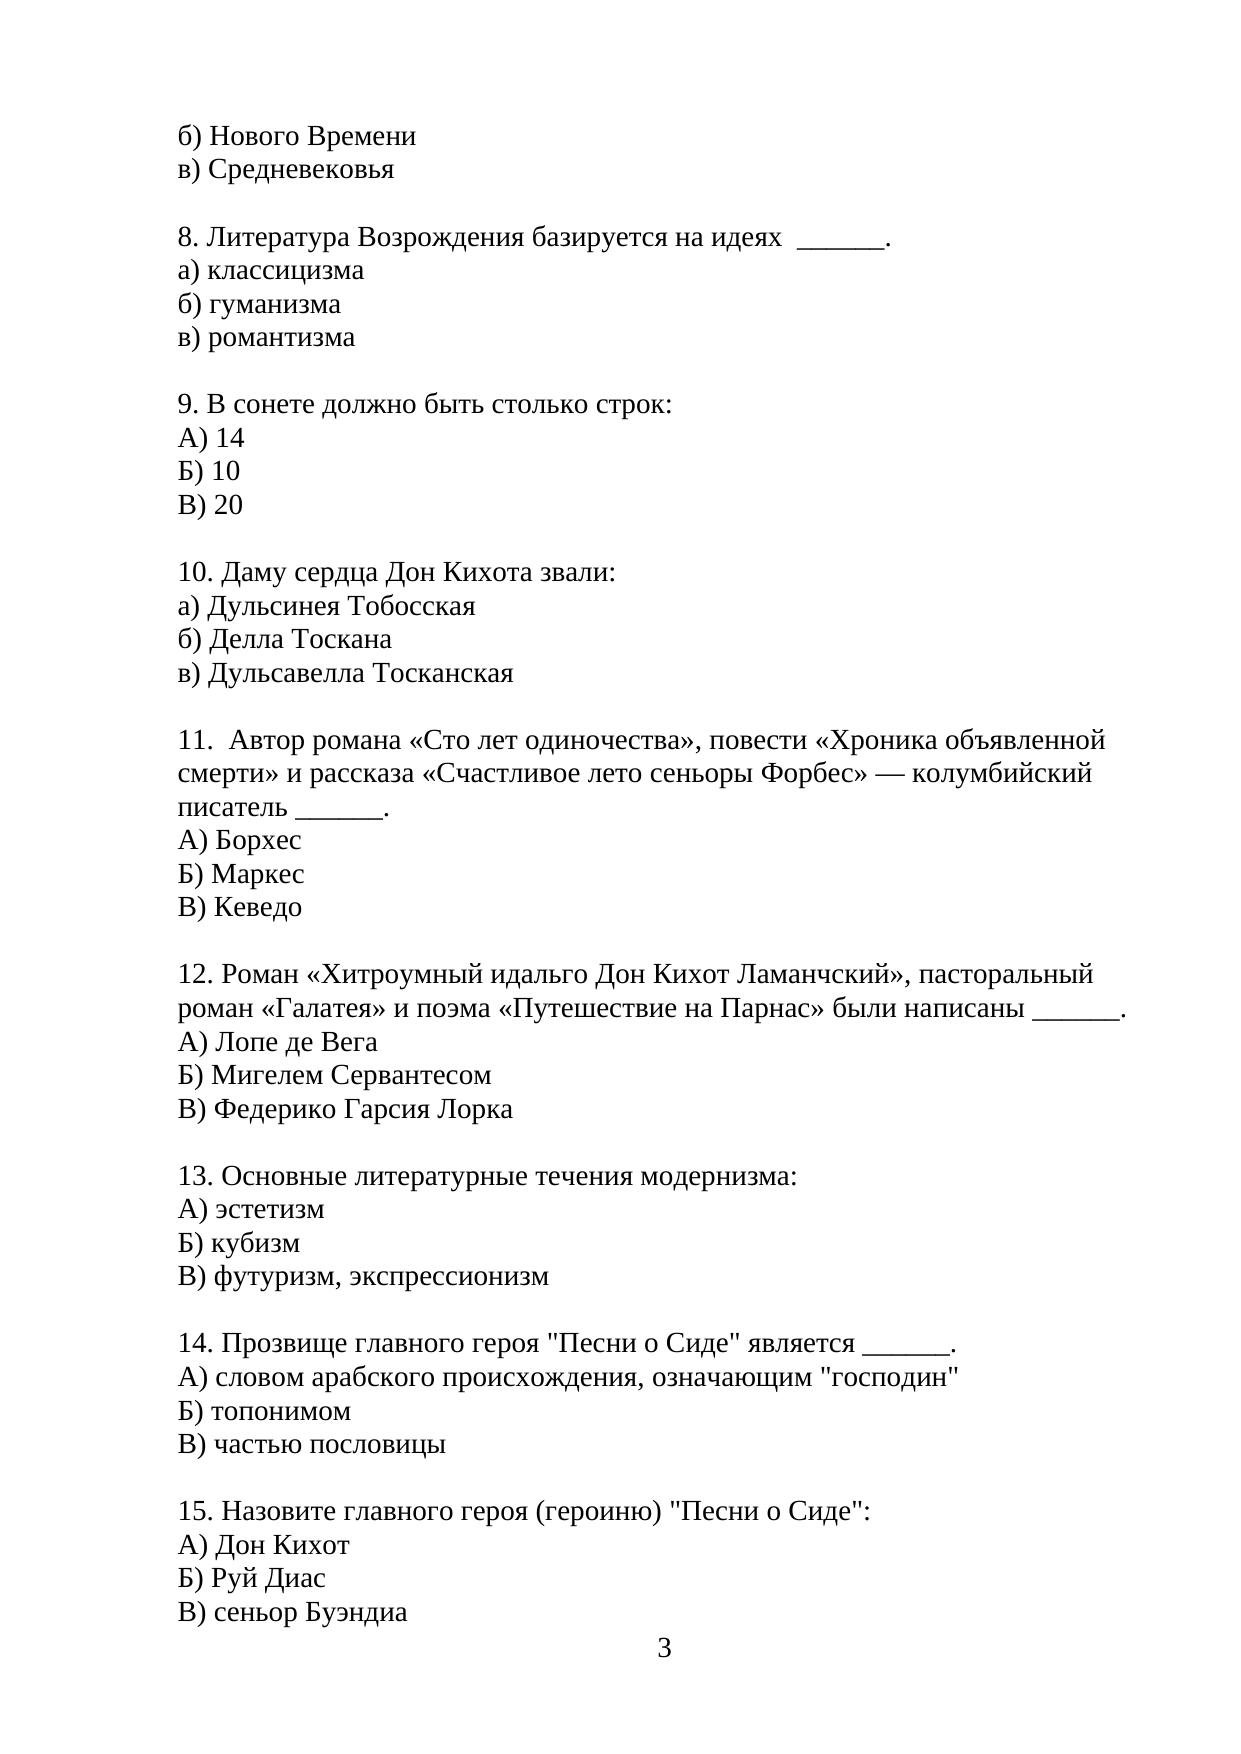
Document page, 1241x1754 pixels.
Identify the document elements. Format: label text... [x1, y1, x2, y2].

text А) Борхес [177, 822, 1152, 856]
text б) Делла Тоскана [177, 621, 1152, 655]
text Б) Маркес [177, 856, 1152, 889]
text В) Федерико Гарсия Лорка [177, 1091, 1152, 1124]
text в) Средневековья [177, 152, 1152, 185]
text б) Нового Времени [177, 118, 1152, 152]
text Б) топонимом [177, 1393, 1152, 1426]
text Б) кубизм [177, 1225, 1152, 1258]
text б) гуманизма [177, 286, 1152, 319]
text А) эстетизм [177, 1191, 1152, 1225]
text В) Кеведо [177, 889, 1152, 923]
text в) Дульсавелла Тосканская [177, 655, 1152, 688]
text а) Дульсинея Тобосская [177, 588, 1152, 621]
text а) классицизма [177, 252, 1152, 286]
text 8. Литература Возрождения базируется на идеях ______. [177, 219, 1152, 252]
text 10. Даму сердца Дон Кихота звали: [177, 554, 1152, 588]
text В) 20 [177, 487, 1152, 521]
text Б) Мигелем Сервантесом [177, 1057, 1152, 1091]
text 15. Назовите главного героя (героиню) "Песни о Сиде": [177, 1493, 1152, 1527]
text В) футуризм, экспрессионизм [177, 1258, 1152, 1292]
text В) частью пословицы [177, 1426, 1152, 1460]
text 13. Основные литературные течения модернизма: [177, 1158, 1152, 1191]
text Б) 10 [177, 453, 1152, 487]
text А) Дон Кихот [177, 1527, 1152, 1560]
text Б) Руй Диас [177, 1560, 1152, 1594]
text А) Лопе де Вега [177, 1024, 1152, 1057]
text 9. В сонете должно быть столько строк: [177, 386, 1152, 420]
text А) 14 [177, 420, 1152, 453]
text в) романтизма [177, 319, 1152, 353]
text А) словом арабского происхождения, означающим "господин" [177, 1359, 1152, 1393]
text 12. Роман «Хитроумный идальго Дон Кихот Ламанчский», пасторальный роман «Галатея» и поэма «Путешествие на Парнас» были написаны ______. [177, 957, 1152, 1024]
text В) сеньор Буэндиа [177, 1594, 1152, 1627]
text 11. Автор романа «Сто лет одиночества», повести «Хроника объявленной смерти» и рассказа «Счастливое лето сеньоры Форбес» — колумбийский писатель ______. [177, 722, 1152, 822]
text 14. Прозвище главного героя "Песни о Сиде" является ______. [177, 1326, 1152, 1359]
